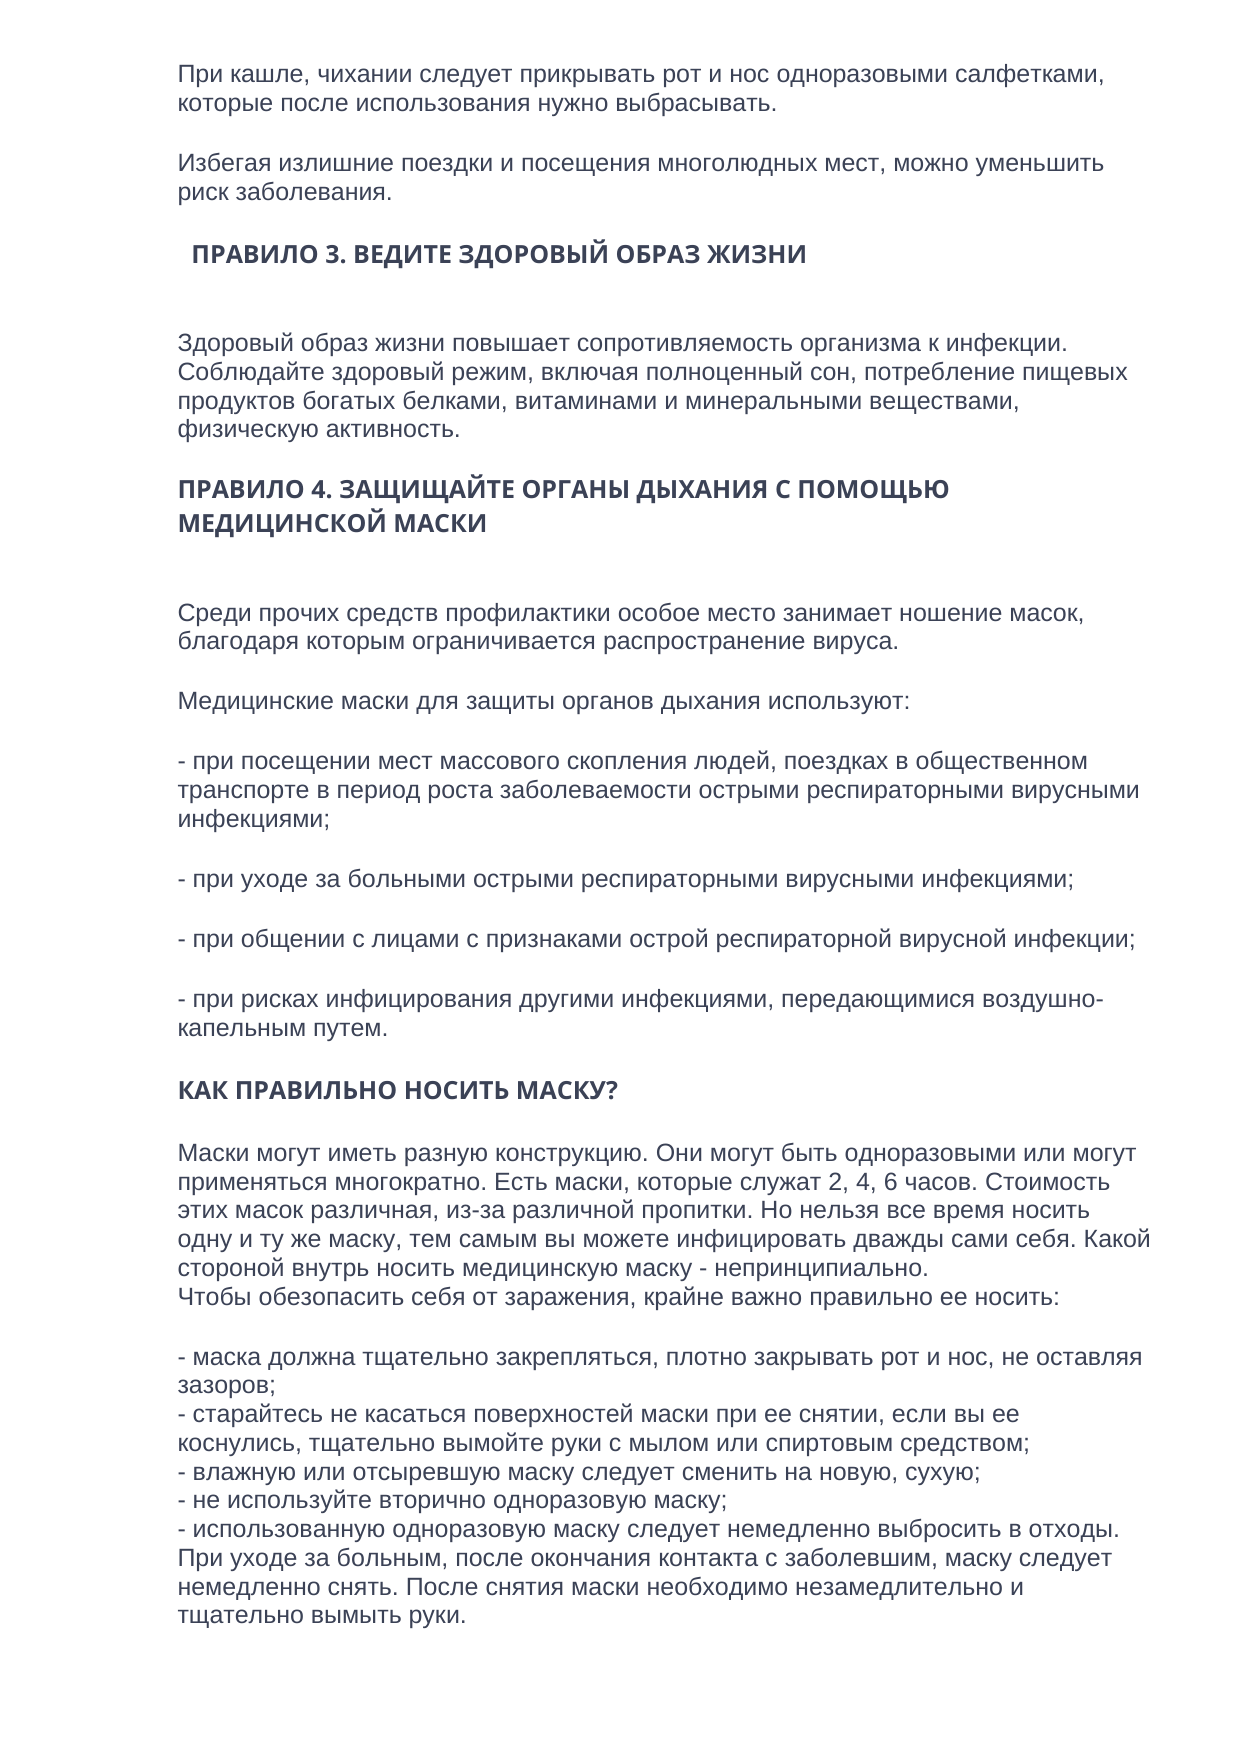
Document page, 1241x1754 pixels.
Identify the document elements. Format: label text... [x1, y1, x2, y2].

text - при уходе за больными острыми респираторными вирусными инфекциями; [177, 864, 1152, 892]
text При кашле, чихании следует прикрывать рот и нос одноразовыми салфетками, которые после использования нужно выбрасывать. [177, 59, 1152, 117]
text Маски могут иметь разную конструкцию. Они могут быть одноразовыми или могут применяться многократно. Есть маски, которые служат 2, 4, 6 часов. Стоимость этих масок различная, из-за различной пропитки. Но нельзя все время носить одну и ту же маску, тем самым вы можете инфицировать дважды сами себя. Какой стороной внутрь носить медицинскую маску - непринципиально. [177, 1138, 1152, 1282]
text Здоровый образ жизни повышает сопротивляемость организма к инфекции. Соблюдайте здоровый режим, включая полноценный сон, потребление пищевых продуктов богатых белками, витаминами и минеральными веществами, физическую активность. [177, 328, 1152, 443]
text КАК ПРАВИЛЬНО НОСИТЬ МАСКУ? [177, 1072, 1152, 1107]
text - при рисках инфицирования другими инфекциями, передающимися воздушно-капельным путем. [177, 984, 1152, 1041]
text - при посещении мест массового скопления людей, поездках в общественном транспорте в период роста заболеваемости острыми респираторными вирусными инфекциями; [177, 746, 1152, 832]
text Чтобы обезопасить себя от заражения, крайне важно правильно ее носить: [177, 1282, 1152, 1310]
text ПРАВИЛО 4. ЗАЩИЩАЙТЕ ОРГАНЫ ДЫХАНИЯ С ПОМОЩЬЮ МЕДИЦИНСКОЙ МАСКИ [177, 443, 1152, 540]
text При уходе за больным, после окончания контакта с заболевшим, маску следует немедленно снять. После снятия маски необходимо незамедлительно и тщательно вымыть руки. [177, 1543, 1152, 1629]
text Избегая излишние поездки и посещения многолюдных мест, можно уменьшить риск заболевания. [177, 148, 1152, 205]
text - использованную одноразовую маску следует немедленно выбросить в отходы. [177, 1514, 1152, 1543]
text Среди прочих средств профилактики особое место занимает ношение масок, благодаря которым ограничивается распространение вируса. [177, 597, 1152, 655]
text - старайтесь не касаться поверхностей маски при ее снятии, если вы ее коснулись, тщательно вымойте руки с мылом или спиртовым средством; [177, 1399, 1152, 1457]
text - маска должна тщательно закрепляться, плотно закрывать рот и нос, не оставляя зазоров; [177, 1342, 1152, 1399]
text Медицинские маски для защиты органов дыхания используют: [177, 686, 1152, 715]
text - влажную или отсыревшую маску следует сменить на новую, сухую; [177, 1457, 1152, 1485]
text - не используйте вторично одноразовую маску; [177, 1485, 1152, 1514]
text - при общении с лицами с признаками острой респираторной вирусной инфекции; [177, 924, 1152, 952]
text ПРАВИЛО 3. ВЕДИТЕ ЗДОРОВЫЙ ОБРАЗ ЖИЗНИ [177, 237, 1152, 271]
